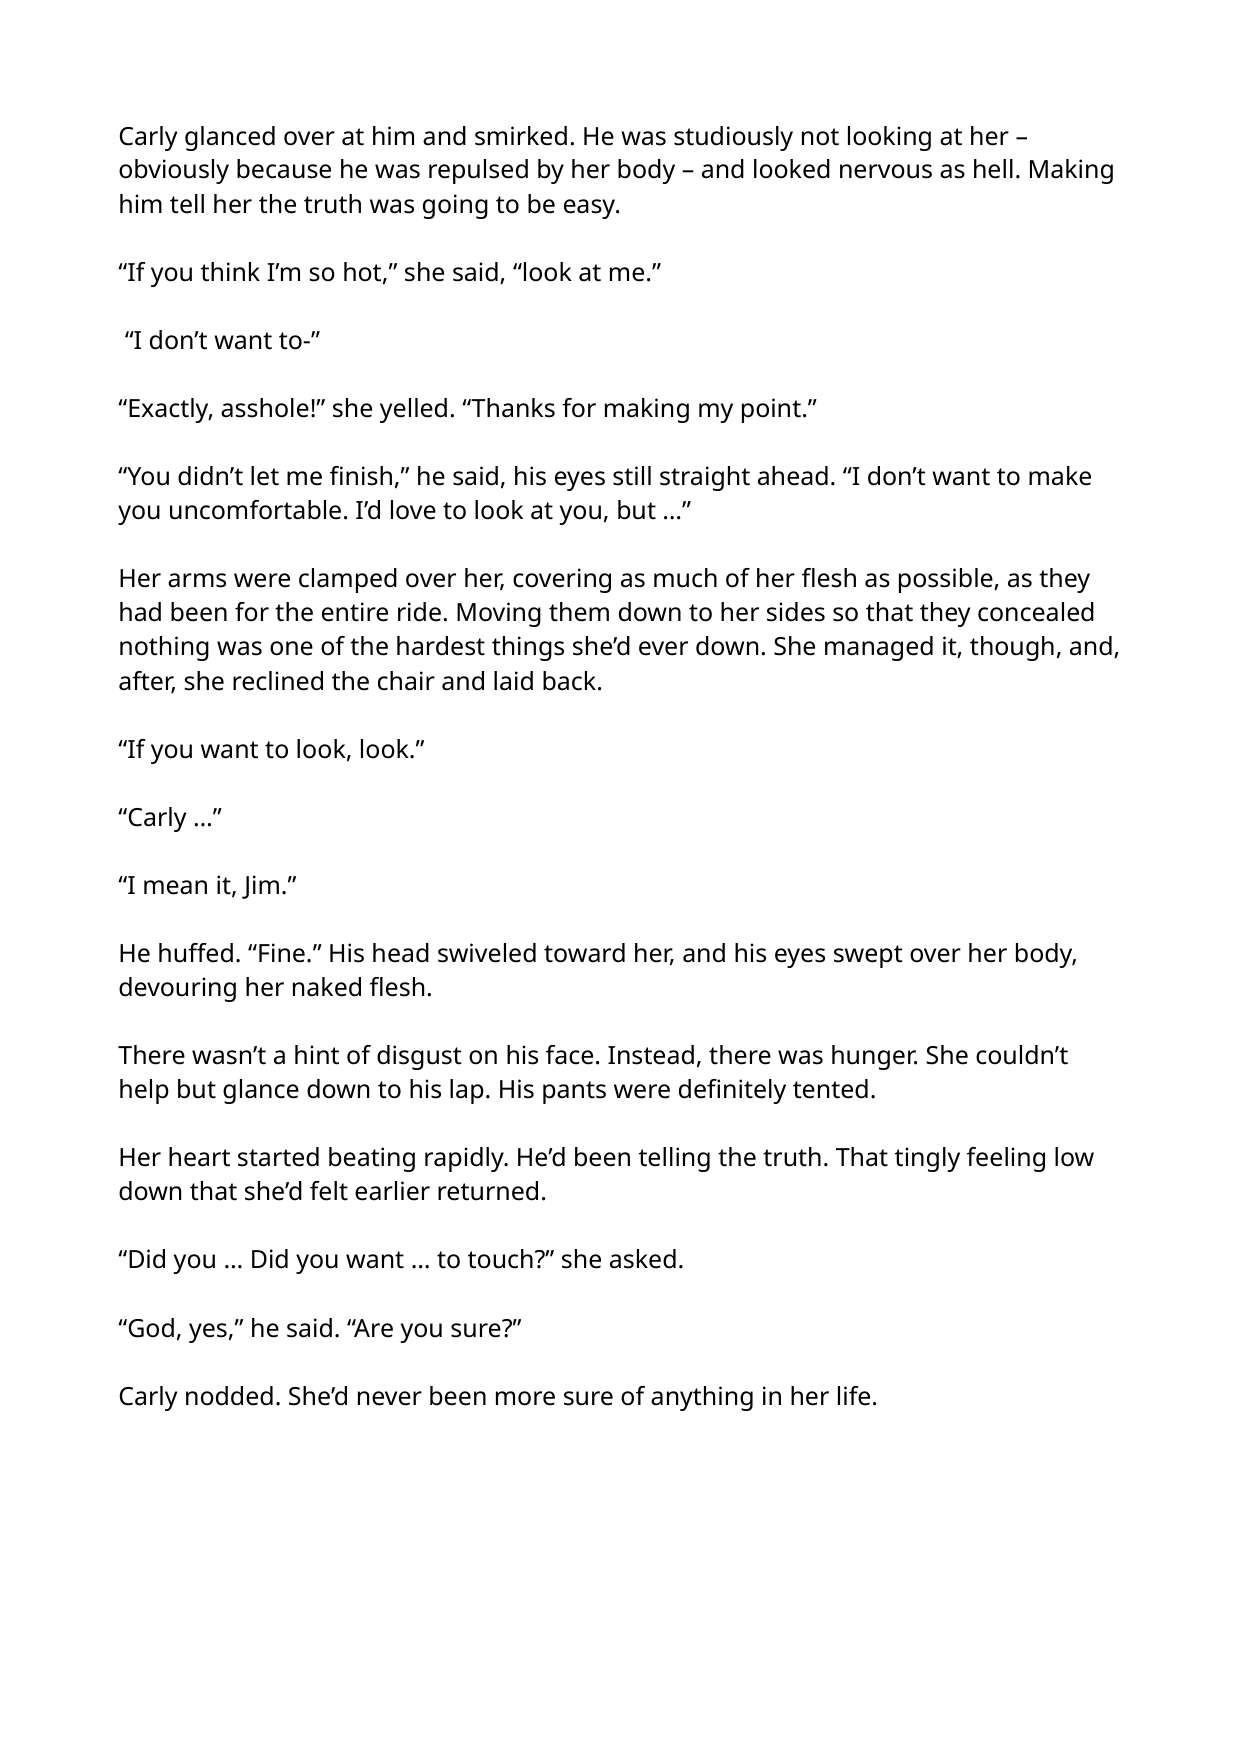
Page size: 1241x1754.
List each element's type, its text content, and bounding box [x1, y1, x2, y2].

text “Carly …” [118, 799, 1122, 833]
text “If you want to look, look.” [118, 731, 1122, 765]
text Her heart started beating rapidly. He’d been telling the truth. That tingly feeling low down that she’d felt earlier returned. [118, 1140, 1122, 1208]
text Carly glanced over at him and smirked. He was studiously not looking at her – obviously because he was repulsed by her body – and looked nervous as hell. Making him tell her the truth was going to be easy. [118, 118, 1122, 220]
text “I don’t want to-” [118, 322, 1122, 357]
text “I mean it, Jim.” [118, 867, 1122, 902]
text Carly nodded. She’d never been more sure of anything in her life. [118, 1378, 1122, 1412]
text “God, yes,” he said. “Are you sure?” [118, 1310, 1122, 1344]
text “If you think I’m so hot,” she said, “look at me.” [118, 254, 1122, 288]
text “Did you … Did you want … to touch?” she asked. [118, 1242, 1122, 1276]
text “Exactly, asshole!” she yelled. “Thanks for making my point.” [118, 391, 1122, 425]
text Her arms were clamped over her, covering as much of her flesh as possible, as they had been for the entire ride. Moving them down to her sides so that they concealed nothing was one of the hardest things she’d ever down. She managed it, though, and, after, she reclined the chair and laid back. [118, 561, 1122, 697]
text He huffed. “Fine.” His head swiveled toward her, and his eyes swept over her body, devouring her naked flesh. [118, 936, 1122, 1004]
text There wasn’t a hint of disgust on his face. Instead, there was hunger. She couldn’t help but glance down to his lap. His pants were definitely tented. [118, 1038, 1122, 1106]
text “You didn’t let me finish,” he said, his eyes still straight ahead. “I don’t want to make you uncomfortable. I’d love to look at you, but …” [118, 459, 1122, 527]
